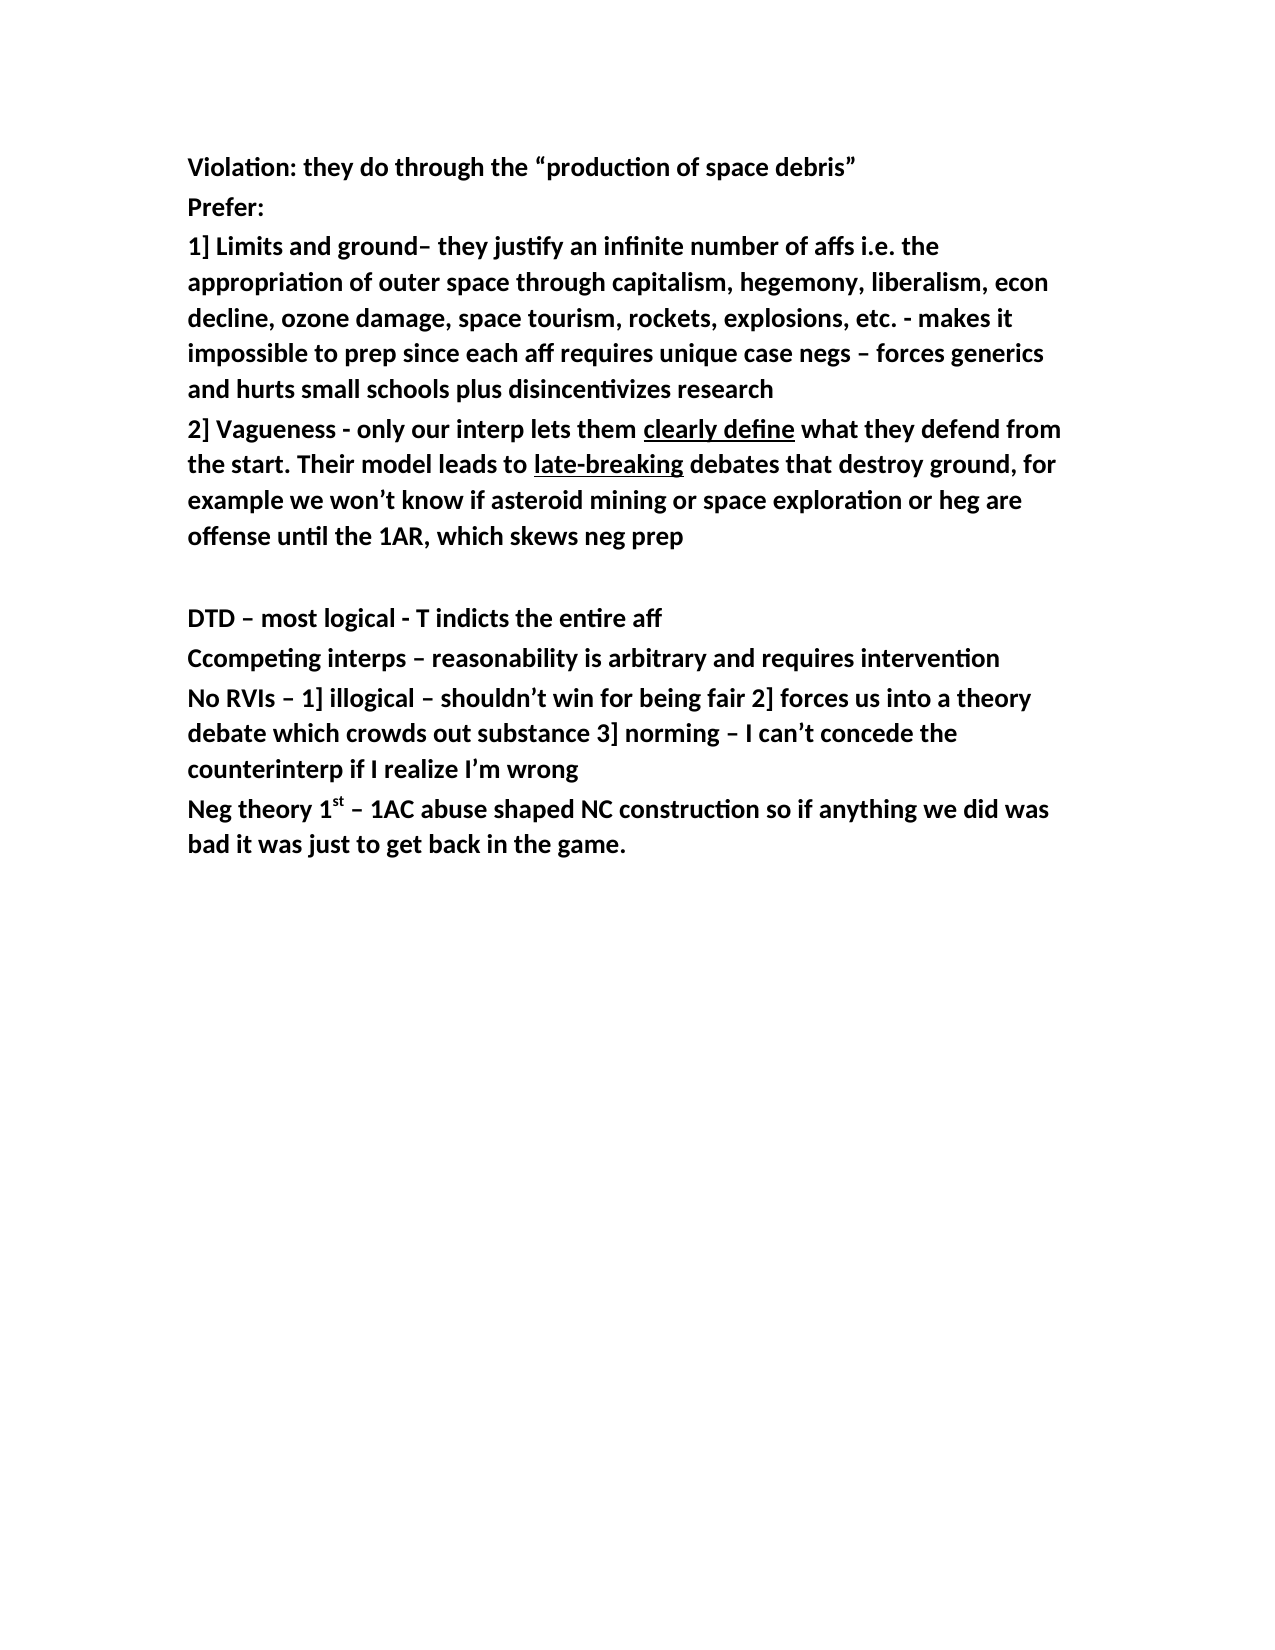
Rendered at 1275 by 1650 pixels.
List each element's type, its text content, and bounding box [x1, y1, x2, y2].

subtitle Neg theory 1st – 1AC abuse shaped NC construction so if anything we did was bad it was just to get back in the game. [187, 792, 1087, 861]
subtitle DTD – most logical - T indicts the entire aff [187, 601, 1087, 634]
subtitle Ccompeting interps – reasonability is arbitrary and requires intervention [187, 641, 1087, 674]
subtitle No RVIs – 1] illogical – shouldn’t win for being fair 2] forces us into a theory debate which crowds out substance 3] norming – I can’t concede the counterinterp if I realize I’m wrong [187, 681, 1087, 785]
subtitle 1] Limits and ground– they justify an infinite number of affs i.e. the appropriation of outer space through capitalism, hegemony, liberalism, econ decline, ozone damage, space tourism, rockets, explosions, etc. - makes it impossible to prep since each aff requires unique case negs – forces generics and hurts small schools plus disincentivizes research [187, 229, 1087, 405]
subtitle 2] Vagueness - only our interp lets them clearly define what they defend from the start. Their model leads to late-breaking debates that destroy ground, for example we won’t know if asteroid mining or space exploration or heg are offense until the 1AR, which skews neg prep [187, 412, 1087, 552]
subtitle Violation: they do through the “production of space debris” [187, 150, 1087, 183]
subtitle Prefer: [187, 190, 1087, 223]
